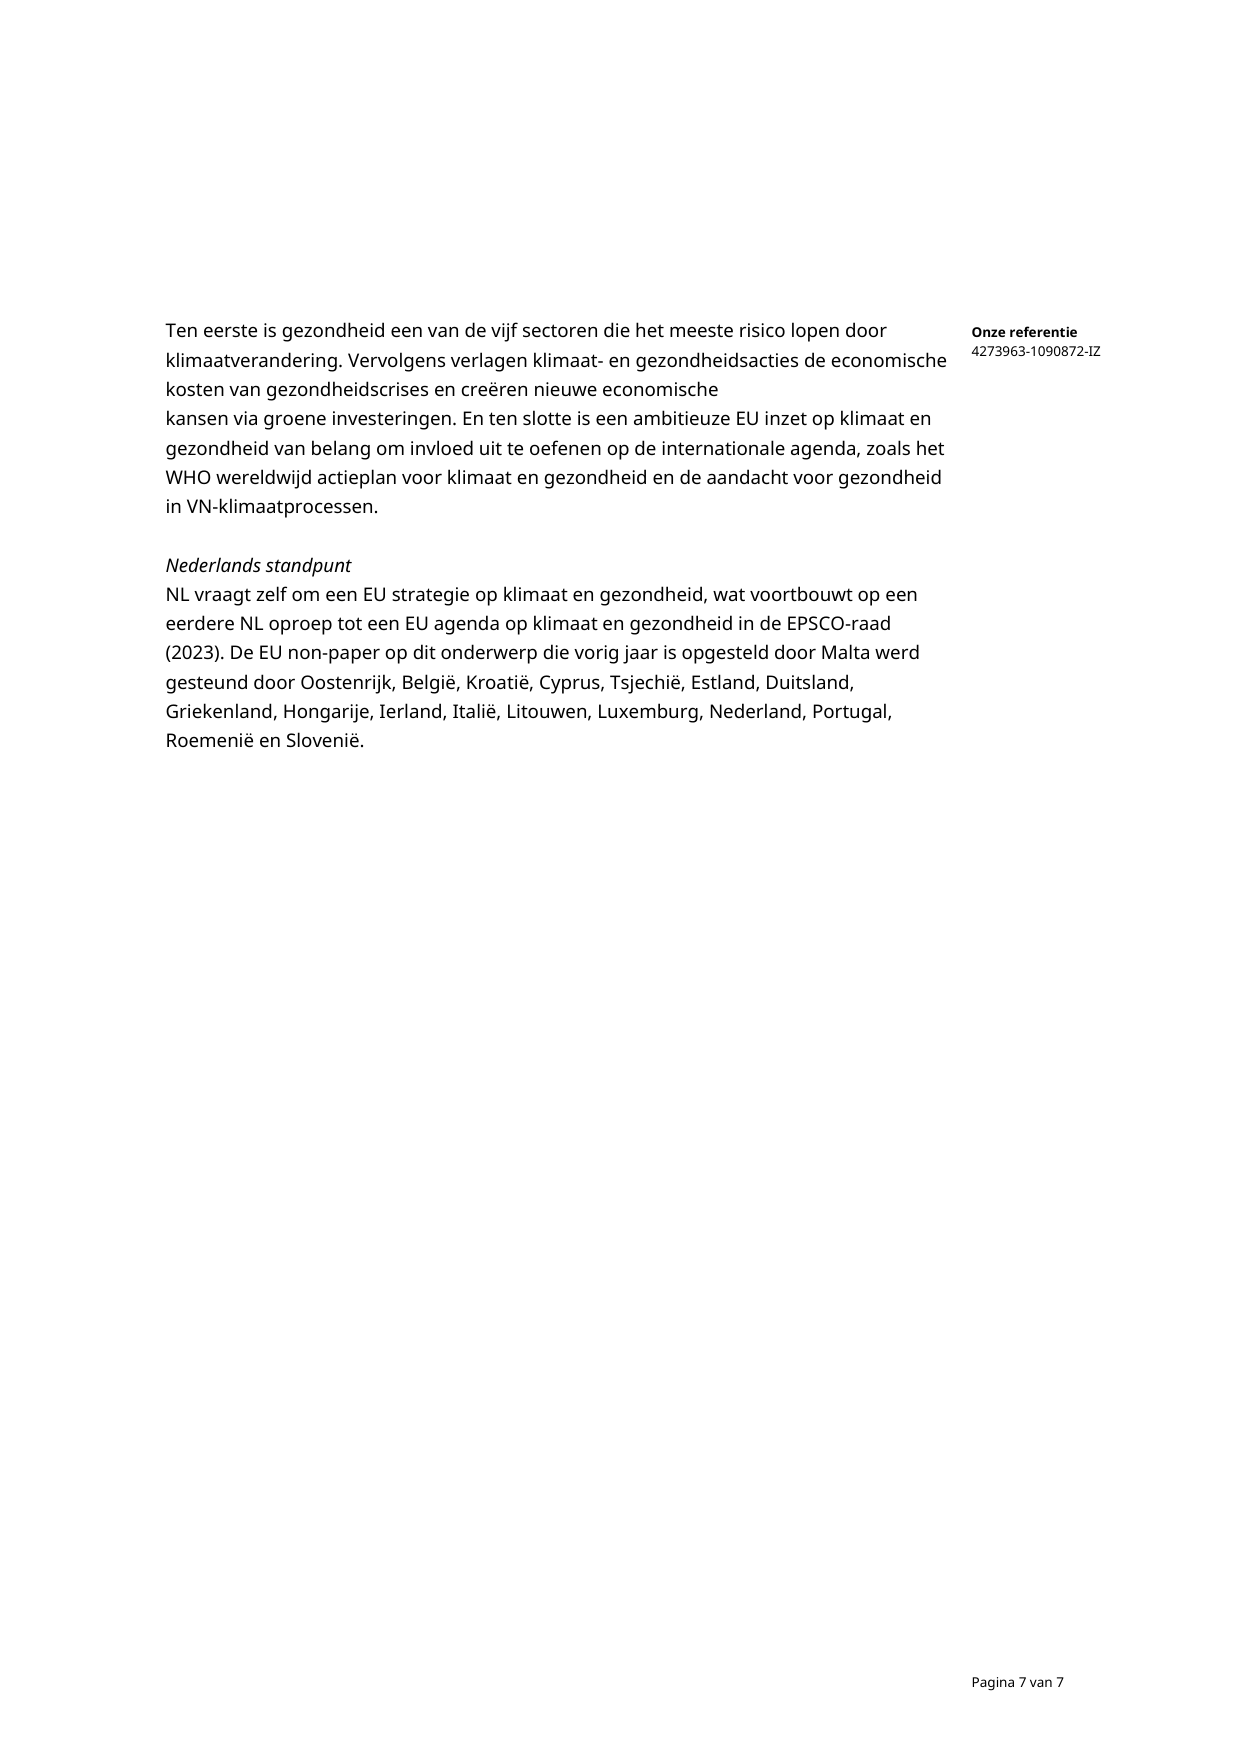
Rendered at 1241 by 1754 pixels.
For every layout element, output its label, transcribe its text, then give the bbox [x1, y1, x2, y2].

text kansen via groene investeringen. En ten slotte is een ambitieuze EU inzet op klimaat en gezondheid van belang om invloed uit te oefenen op de internationale agenda, zoals het WHO wereldwijd actieplan voor klimaat en gezondheid en de aandacht voor gezondheid in VN-klimaatprocessen. [165, 406, 951, 519]
text Nederlands standpunt [165, 552, 951, 577]
text Ten eerste is gezondheid een van de vijf sectoren die het meeste risico lopen door klimaatverandering. Vervolgens verlagen klimaat- en gezondheidsacties de economische kosten van gezondheidscrises en creëren nieuwe economische [165, 318, 951, 402]
text NL vraagt zelf om een EU strategie op klimaat en gezondheid, wat voortbouwt op een eerdere NL oproep tot een EU agenda op klimaat en gezondheid in de EPSCO-raad (2023). De EU non-paper op dit onderwerp die vorig jaar is opgesteld door Malta werd gesteund door Oostenrijk, België, Kroatië, Cyprus, Tsjechië, Estland, Duitsland, Griekenland, Hongarije, Ierland, Italië, Litouwen, Luxemburg, Nederland, Portugal, Roemenië en Slovenië. [165, 581, 951, 753]
